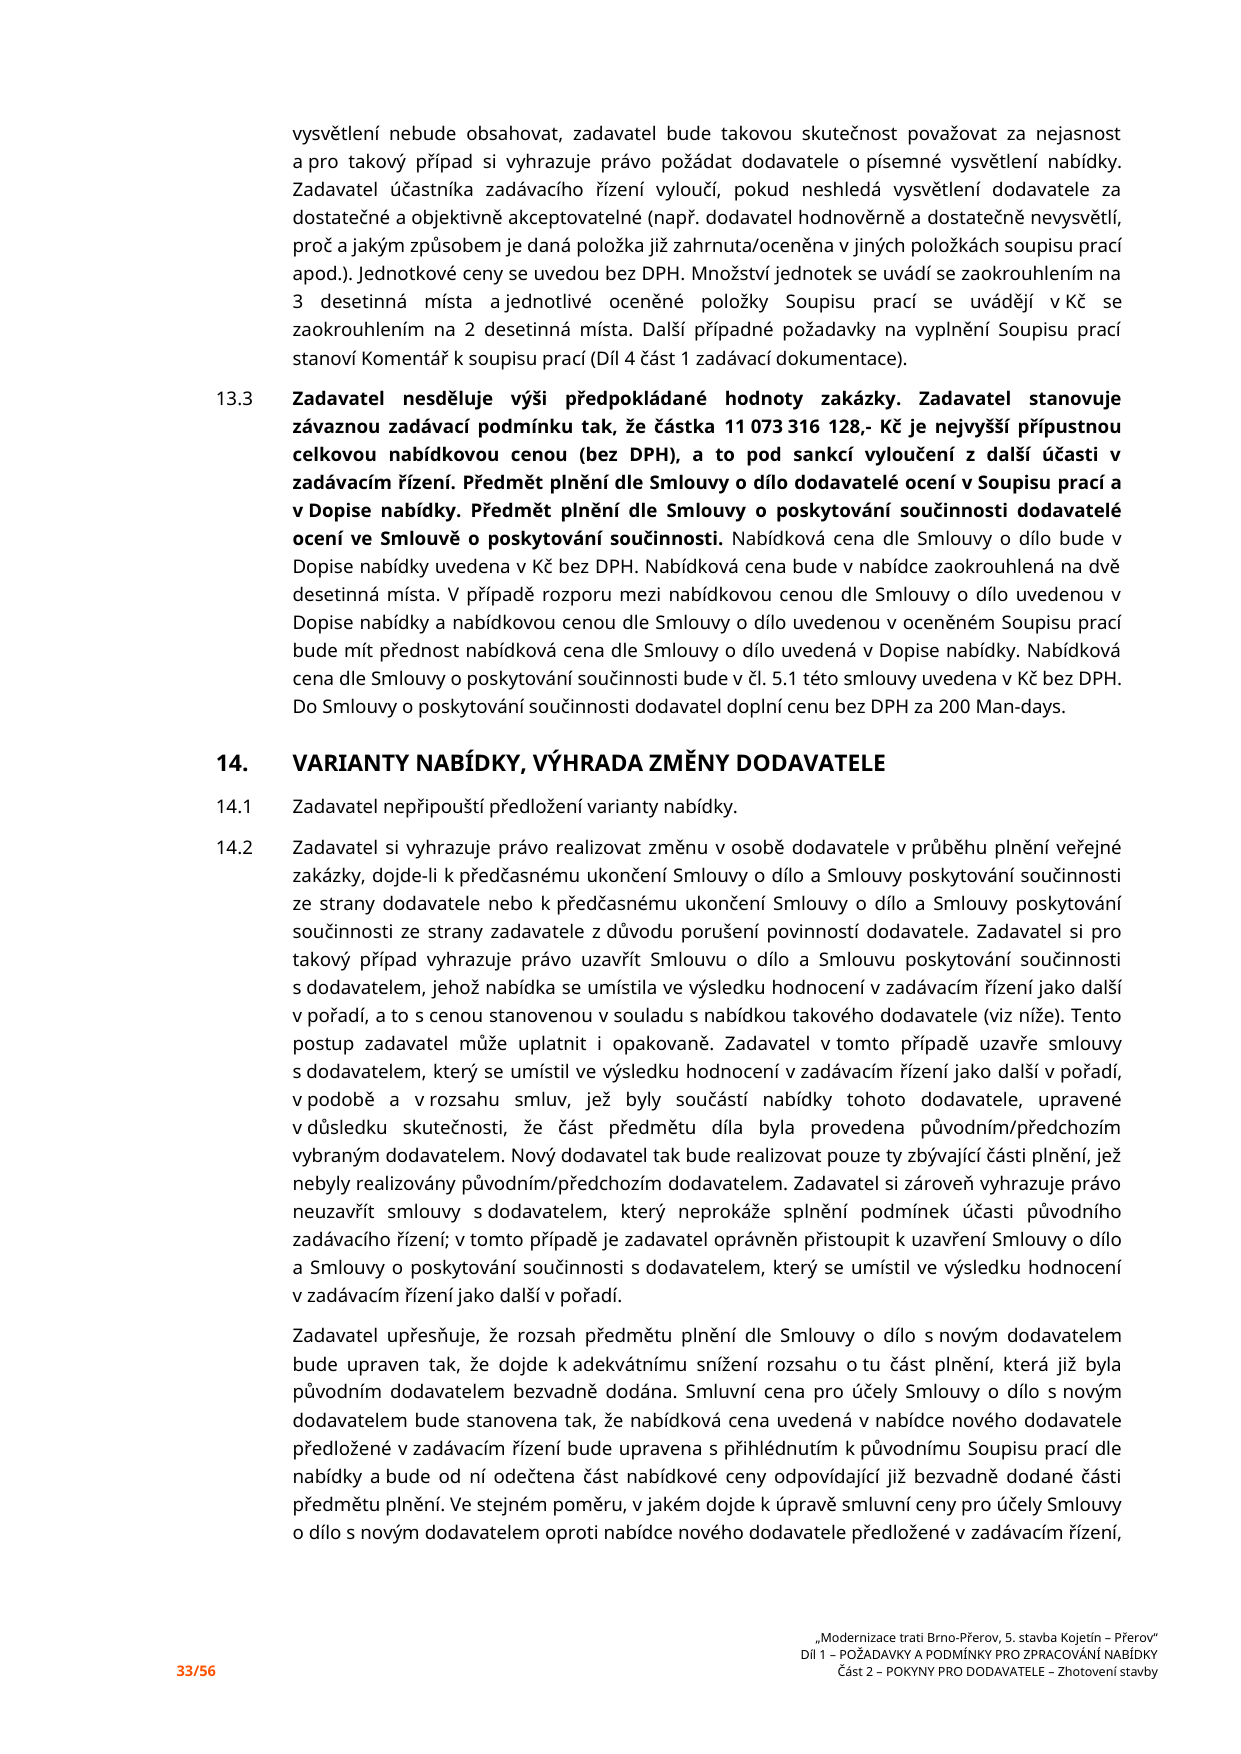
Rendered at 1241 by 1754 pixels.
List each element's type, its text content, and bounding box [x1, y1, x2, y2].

text Zadavatel nesděluje výši předpokládané hodnoty zakázky. Zadavatel stanovuje závaznou zadávací podmínku tak, že částka 11 073 316 128,- Kč je nejvyšší přípustnou celkovou nabídkovou cenou (bez DPH), a to pod sankcí vyloučení z další účasti v zadávacím řízení. Předmět plnění dle Smlouvy o dílo dodavatelé ocení v Soupisu prací a v Dopise nabídky. Předmět plnění dle Smlouvy o poskytování součinnosti dodavatelé ocení ve Smlouvě o poskytování součinnosti. Nabídková cena dle Smlouvy o dílo bude v Dopise nabídky uvedena v Kč bez DPH. Nabídková cena bude v nabídce zaokrouhlená na dvě desetinná místa. V případě rozporu mezi nabídkovou cenou dle Smlouvy o dílo uvedenou v Dopise nabídky a nabídkovou cenou dle Smlouvy o dílo uvedenou v oceněném Soupisu prací bude mít přednost nabídková cena dle Smlouvy o dílo uvedená v Dopise nabídky. Nabídková cena dle Smlouvy o poskytování součinnosti bude v čl. 5.1 této smlouvy uvedena v Kč bez DPH. Do Smlouvy o poskytování součinnosti dodavatel doplní cenu bez DPH za 200 Man-days. [216, 385, 1122, 719]
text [216, 121, 1122, 370]
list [292, 1323, 1122, 1544]
text VARIANTY NABÍDKY, VÝHRADA ZMĚNY DODAVATELE [216, 747, 1122, 778]
text Zadavatel si vyhrazuje právo realizovat změnu v osobě dodavatele v průběhu plnění veřejné zakázky, dojde-li k předčasnému ukončení Smlouvy o dílo a Smlouvy poskytování součinnosti ze strany dodavatele nebo k předčasnému ukončení Smlouvy o dílo a Smlouvy poskytování součinnosti ze strany zadavatele z důvodu porušení povinností dodavatele. Zadavatel si pro takový případ vyhrazuje právo uzavřít Smlouvu o dílo a Smlouvu poskytování součinnosti s dodavatelem, jehož nabídka se umístila ve výsledku hodnocení v zadávacím řízení jako další v pořadí, a to s cenou stanovenou v souladu s nabídkou takového dodavatele (viz níže). Tento postup zadavatel může uplatnit i opakovaně. Zadavatel v tomto případě uzavře smlouvy s dodavatelem, který se umístil ve výsledku hodnocení v zadávacím řízení jako další v pořadí, v podobě a v rozsahu smluv, jež byly součástí nabídky tohoto dodavatele, upravené v důsledku skutečnosti, že část předmětu díla byla provedena původním/předchozím vybraným dodavatelem. Nový dodavatel tak bude realizovat pouze ty zbývající části plnění, jež nebyly realizovány původním/předchozím dodavatelem. Zadavatel si zároveň vyhrazuje právo neuzavřít smlouvy s dodavatelem, který neprokáže splnění podmínek účasti původního zadávacího řízení; v tomto případě je zadavatel oprávněn přistoupit k uzavření Smlouvy o dílo a Smlouvy o poskytování součinnosti s dodavatelem, který se umístil ve výsledku hodnocení v zadávacím řízení jako další v pořadí. [216, 834, 1122, 1308]
text Zadavatel nepřipouští předložení varianty nabídky. [216, 793, 1122, 819]
